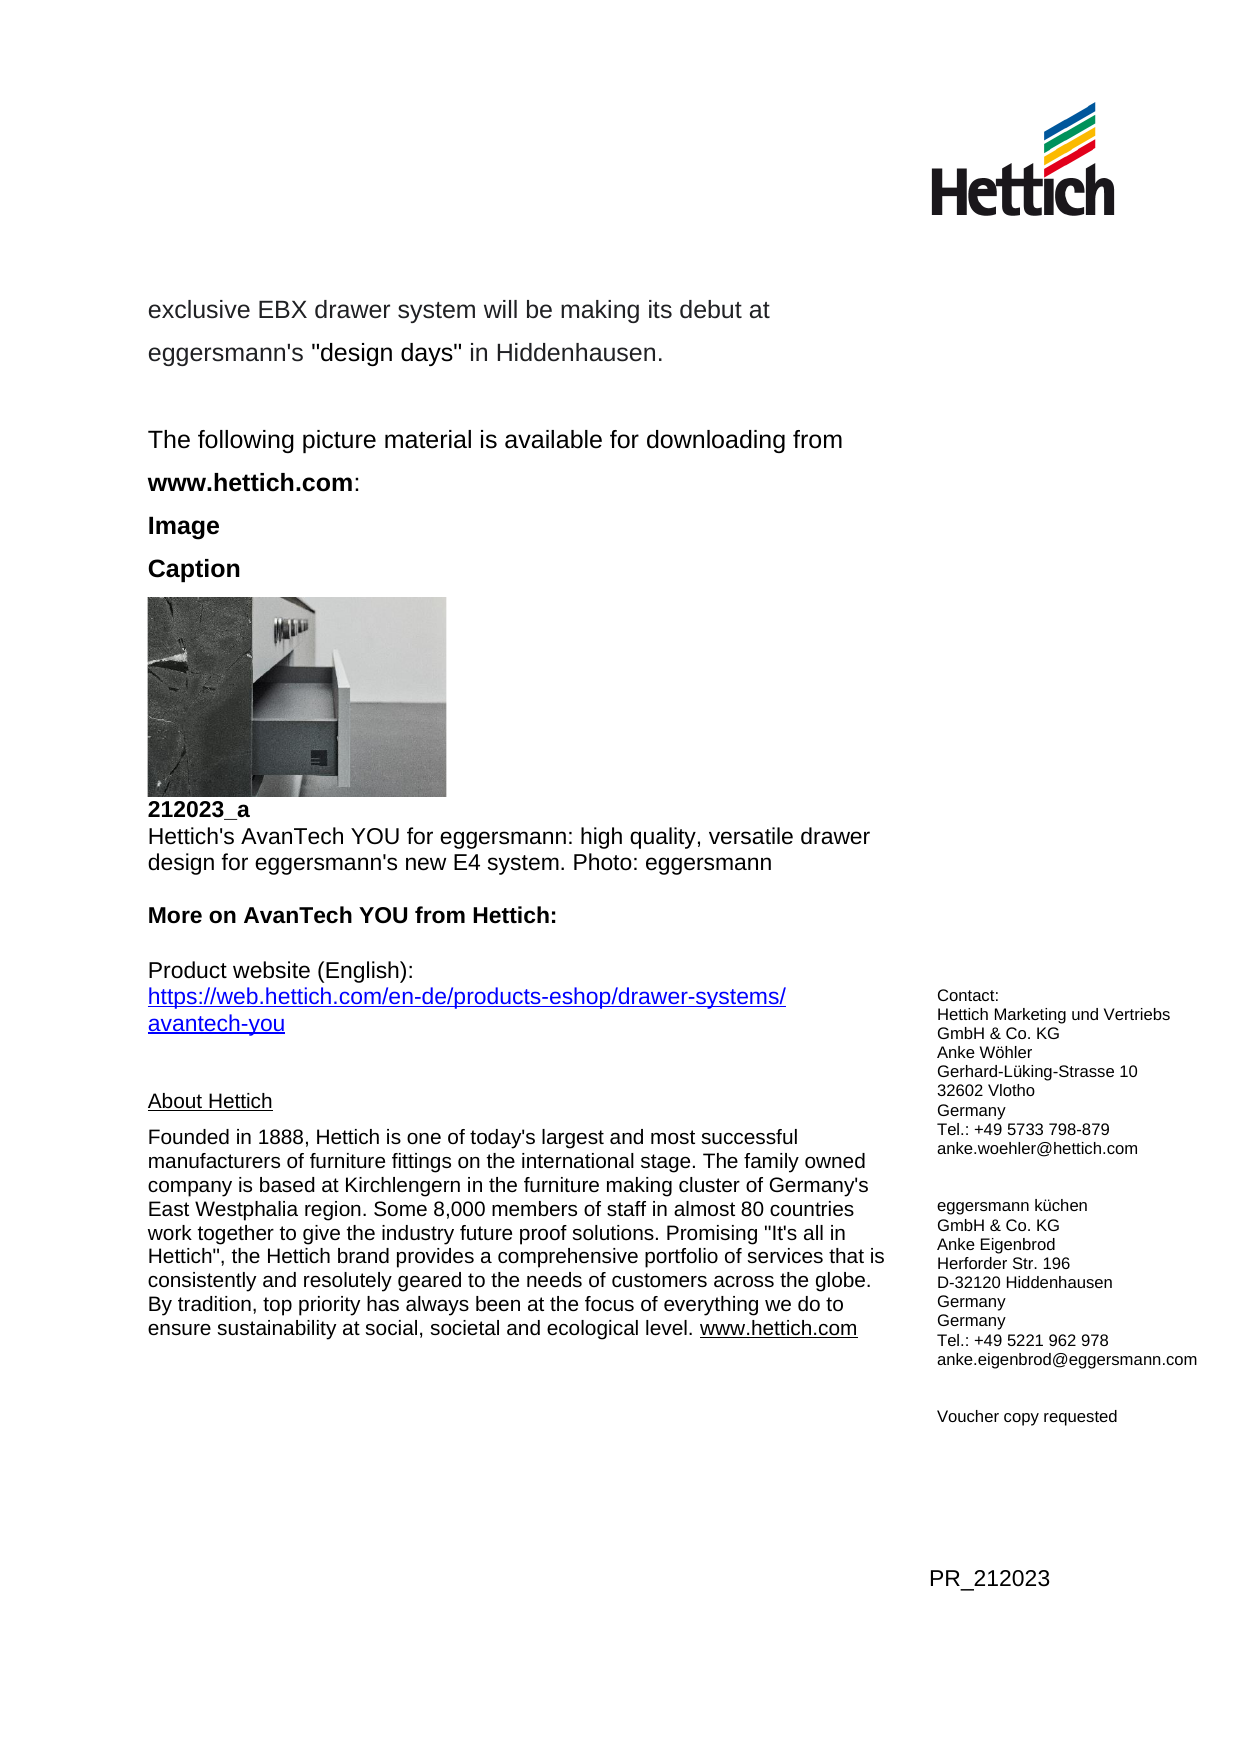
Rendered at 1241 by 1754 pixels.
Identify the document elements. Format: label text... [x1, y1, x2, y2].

picture [0, 21, 1239, 278]
text The following picture material is available for downloading from www.hettich.com: [148, 425, 886, 497]
text Founded in 1888, Hettich is one of today's largest and most successful manufacturers of furniture fittings on the international stage. The family owned company is based at Kirchlengern in the furniture making cluster of Germany's East Westphalia region. Some 8,000 members of staff in almost 80 countries work together to give the industry future proof solutions. Promising "It's all in Hettich", the Hettich brand provides a comprehensive portfolio of services that is consistently and resolutely geared to the needs of customers across the globe. By tradition, top priority has always been at the focus of everything we do to ensure sustainability at social, societal and ecological level. www.hettich.com [148, 1124, 886, 1340]
picture [147, 597, 447, 797]
text Hettich's AvanTech YOU for eggersmann: high quality, versatile drawer design for eggersmann's new E4 system. Photo: eggersmann [148, 823, 886, 875]
text More on AvanTech YOU from Hettich: [148, 902, 886, 957]
text About Hettich [148, 1089, 886, 1113]
text Image [148, 511, 886, 540]
text 212023_a [148, 796, 886, 823]
text Caption [148, 554, 886, 583]
text Product website (English): [148, 957, 886, 983]
text https://web.hettich.com/en-de/products-eshop/drawer-systems/avantech-you [148, 983, 886, 1036]
